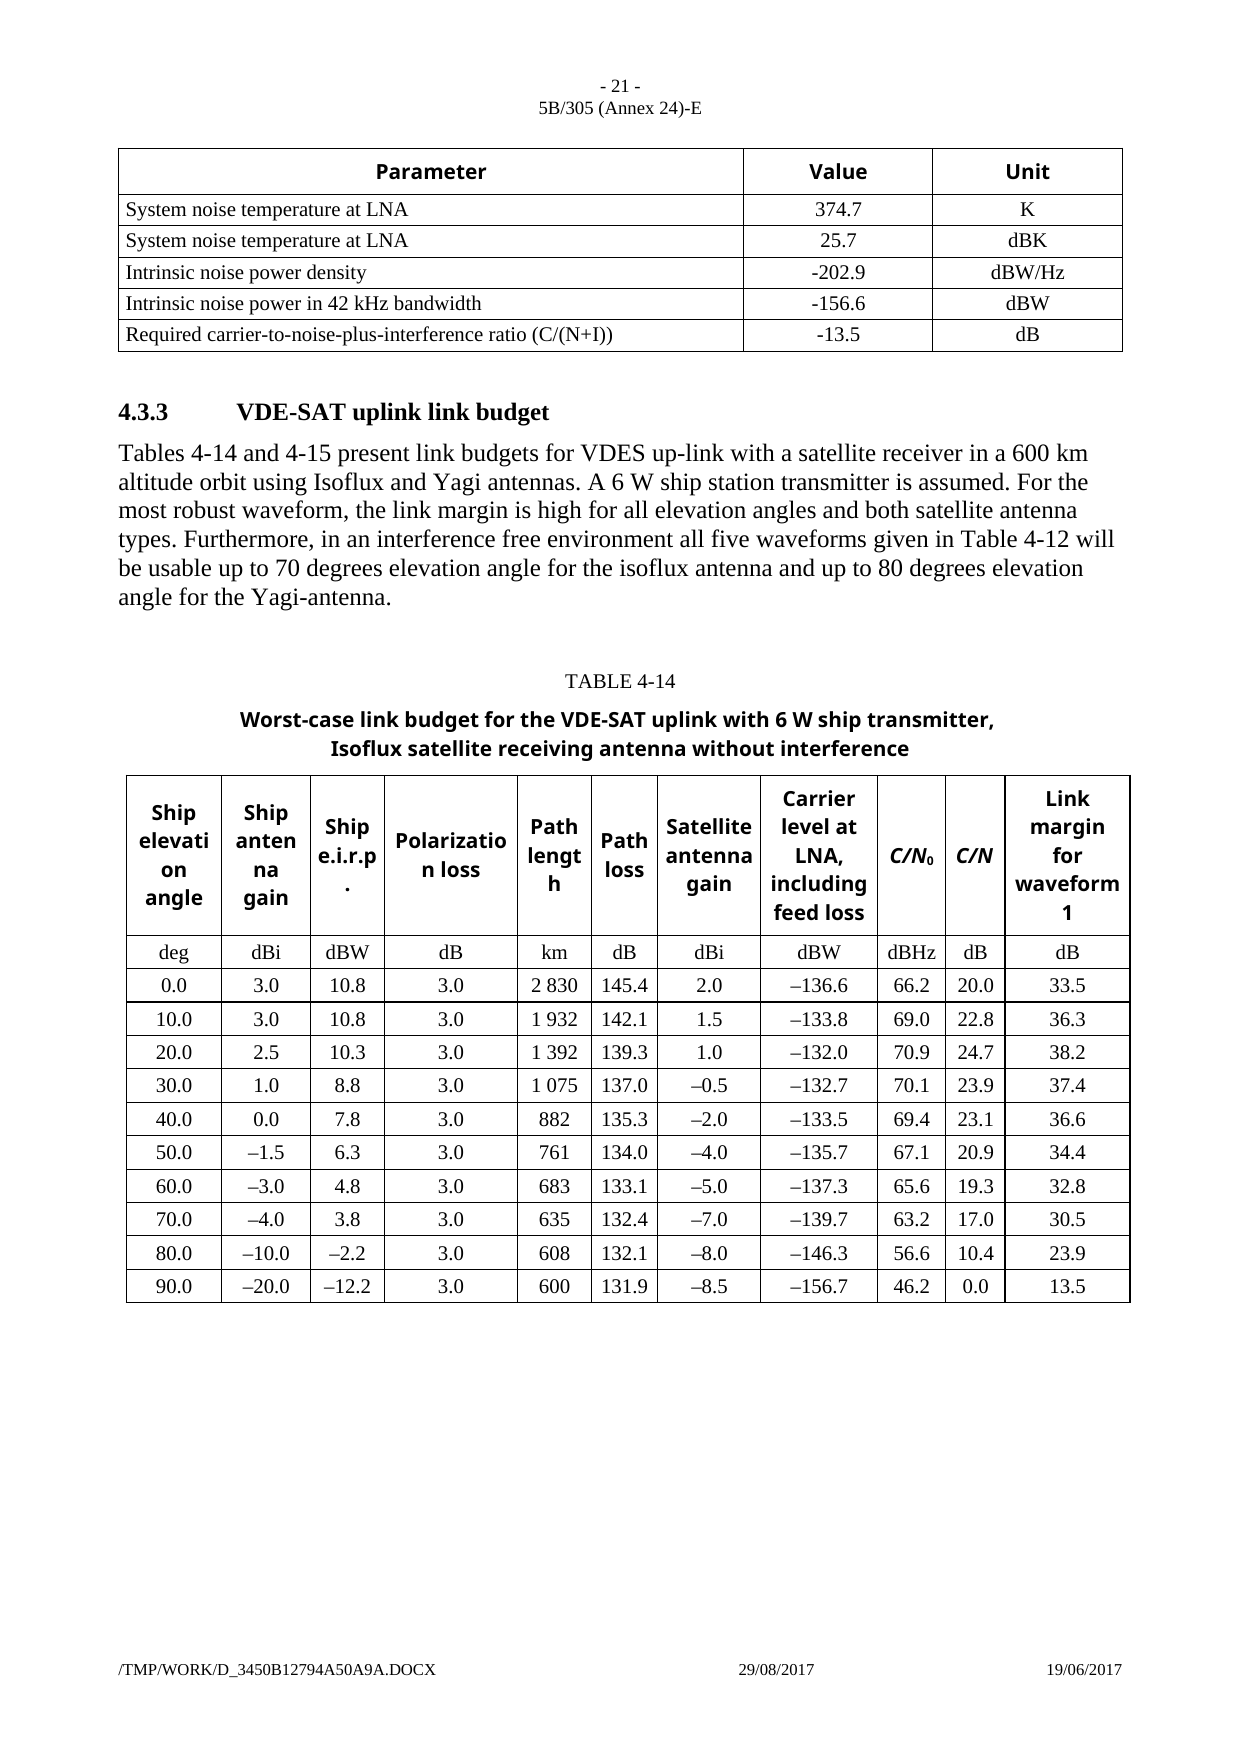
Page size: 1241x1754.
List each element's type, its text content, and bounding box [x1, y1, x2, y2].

table_cell 133.1 [592, 1170, 657, 1202]
table_cell dBW [311, 936, 384, 968]
table_cell 19.3 [946, 1170, 1004, 1202]
table_cell dB [592, 936, 657, 968]
table_cell 1.5 [658, 1003, 760, 1035]
table_cell 90.0 [127, 1270, 221, 1302]
table_cell 10.8 [311, 1003, 384, 1035]
table_cell 65.6 [878, 1170, 945, 1202]
table_cell 3.0 [385, 969, 517, 1001]
table_cell dB [946, 936, 1004, 968]
table_cell 69.0 [878, 1003, 945, 1035]
table_cell –8.0 [658, 1236, 760, 1269]
table_cell dB [933, 320, 1122, 351]
table_cell 36.3 [1006, 1003, 1129, 1035]
table_cell 23.9 [946, 1069, 1004, 1102]
table_cell –4.0 [222, 1203, 310, 1235]
table_cell 80.0 [127, 1236, 221, 1269]
table_cell 139.3 [592, 1036, 657, 1068]
table_cell 0.0 [127, 969, 221, 1001]
table_cell 1.0 [222, 1069, 310, 1102]
table_cell 60.0 [127, 1170, 221, 1202]
table_cell 3.0 [385, 1236, 517, 1269]
table_cell 3.0 [385, 1270, 517, 1302]
table_cell 3.0 [385, 1170, 517, 1202]
table_header Unit [933, 149, 1122, 194]
table_header Value [744, 149, 932, 194]
table_cell 70.0 [127, 1203, 221, 1235]
table_cell System noise temperature at LNA [119, 195, 743, 225]
table_cell 3.0 [222, 969, 310, 1001]
text Tables 4-14 and 4-15 present link budgets for VDES up-link with a satellite receiver in a 600 km altitude orbit using Isoflux and Yagi antennas. A 6 W ship station transmitter is assumed. For the most robust waveform, the link margin is high for all elevation angles and both satellite antenna types. Furthermore, in an interference free environment all five waveforms given in Table 4-12 will be usable up to 70 degrees elevation angle for the isoflux antenna and up to 80 degrees elevation angle for the Yagi-antenna. [118, 438, 1122, 610]
table_cell 142.1 [592, 1003, 657, 1035]
table_cell 3.0 [385, 1003, 517, 1035]
table_cell dBi [222, 936, 310, 968]
table_cell –135.7 [761, 1136, 877, 1168]
table_cell 25.7 [744, 226, 932, 257]
table_header Ship e.i.r.p. [311, 776, 384, 934]
table_cell 10.3 [311, 1036, 384, 1068]
table_cell 134.0 [592, 1136, 657, 1168]
table_cell 56.6 [878, 1236, 945, 1269]
table_cell dB [385, 936, 517, 968]
table_cell 13.5 [1006, 1270, 1129, 1302]
table_header Path length [518, 776, 591, 934]
table_cell 24.7 [946, 1036, 1004, 1068]
table_cell dBW [933, 289, 1122, 319]
table_cell -202.9 [744, 258, 932, 288]
table_cell –156.7 [761, 1270, 877, 1302]
table_cell 22.8 [946, 1003, 1004, 1035]
table_cell 135.3 [592, 1103, 657, 1135]
table_cell dBW [761, 936, 877, 968]
table_cell 30.0 [127, 1069, 221, 1102]
table_cell 3.0 [385, 1203, 517, 1235]
table_cell System noise temperature at LNA [119, 226, 743, 257]
table_cell 66.2 [878, 969, 945, 1001]
table_cell –7.0 [658, 1203, 760, 1235]
table_cell 0.0 [222, 1103, 310, 1135]
table_cell 635 [518, 1203, 591, 1235]
table_cell –136.6 [761, 969, 877, 1001]
table_cell 608 [518, 1236, 591, 1269]
table_cell -13.5 [744, 320, 932, 351]
table_cell 33.5 [1006, 969, 1129, 1001]
table_cell 2.5 [222, 1036, 310, 1068]
table_cell dBK [933, 226, 1122, 257]
table_header C/N [946, 776, 1004, 934]
table_cell 0.0 [946, 1270, 1004, 1302]
table_cell –137.3 [761, 1170, 877, 1202]
table_cell 145.4 [592, 969, 657, 1001]
table_cell 46.2 [878, 1270, 945, 1302]
table_cell 10.4 [946, 1236, 1004, 1269]
table_cell 7.8 [311, 1103, 384, 1135]
table_cell 2.0 [658, 969, 760, 1001]
table_cell 132.4 [592, 1203, 657, 1235]
table_cell dB [1006, 936, 1129, 968]
table_cell 30.5 [1006, 1203, 1129, 1235]
table_cell –3.0 [222, 1170, 310, 1202]
table_cell Intrinsic noise power in 42 kHz bandwidth [119, 289, 743, 319]
subtitle 4.3.3 VDE-SAT uplink link budget [118, 397, 1122, 425]
table_cell 32.8 [1006, 1170, 1129, 1202]
table_cell 3.0 [385, 1103, 517, 1135]
table_cell –132.7 [761, 1069, 877, 1102]
table_cell 70.1 [878, 1069, 945, 1102]
table_cell 3.0 [385, 1136, 517, 1168]
table_cell 6.3 [311, 1136, 384, 1168]
table_cell 10.0 [127, 1003, 221, 1035]
text TABLE 4-14 [118, 669, 1122, 693]
table_header Carrier level at LNA, including feed loss [761, 776, 877, 934]
table_cell 37.4 [1006, 1069, 1129, 1102]
table_cell K [933, 195, 1122, 225]
table_cell 50.0 [127, 1136, 221, 1168]
table_cell 761 [518, 1136, 591, 1168]
table_header Path loss [592, 776, 657, 934]
table_header Link margin for waveform 1 [1006, 776, 1129, 934]
table_cell –12.2 [311, 1270, 384, 1302]
table_cell 1.0 [658, 1036, 760, 1068]
table_cell deg [127, 936, 221, 968]
table_cell –0.5 [658, 1069, 760, 1102]
table_cell –8.5 [658, 1270, 760, 1302]
table_cell dBHz [878, 936, 945, 968]
table_header Ship antenna gain [222, 776, 310, 934]
table_cell –1.5 [222, 1136, 310, 1168]
table_cell –146.3 [761, 1236, 877, 1269]
table_cell –132.0 [761, 1036, 877, 1068]
table_cell 36.6 [1006, 1103, 1129, 1135]
table_cell 20.0 [127, 1036, 221, 1068]
table_cell –20.0 [222, 1270, 310, 1302]
table_header Polarization loss [385, 776, 517, 934]
table_cell 1 932 [518, 1003, 591, 1035]
table_cell 63.2 [878, 1203, 945, 1235]
table_cell 23.1 [946, 1103, 1004, 1135]
table_cell 20.0 [946, 969, 1004, 1001]
table_cell –133.8 [761, 1003, 877, 1035]
table_cell 3.8 [311, 1203, 384, 1235]
table_cell Required carrier-to-noise-plus-interference ratio (C/(N+I)) [119, 320, 743, 351]
table_cell 70.9 [878, 1036, 945, 1068]
table_cell 4.8 [311, 1170, 384, 1202]
table_cell –5.0 [658, 1170, 760, 1202]
table_cell dBi [658, 936, 760, 968]
table_cell 882 [518, 1103, 591, 1135]
table_cell –139.7 [761, 1203, 877, 1235]
table_cell 600 [518, 1270, 591, 1302]
table_cell 137.0 [592, 1069, 657, 1102]
table_cell 34.4 [1006, 1136, 1129, 1168]
table_cell 1 075 [518, 1069, 591, 1102]
table_cell 69.4 [878, 1103, 945, 1135]
table_cell –2.0 [658, 1103, 760, 1135]
table_cell 132.1 [592, 1236, 657, 1269]
title Worst-case link budget for the VDE-SAT uplink with 6 W ship transmitter, Isoflux satellite receiving antenna without interference [118, 705, 1122, 762]
table_cell 3.0 [385, 1036, 517, 1068]
table_cell 3.0 [222, 1003, 310, 1035]
table_cell 1 392 [518, 1036, 591, 1068]
table_cell km [518, 936, 591, 968]
table_cell 683 [518, 1170, 591, 1202]
table_header Satellite antenna gain [658, 776, 760, 934]
table_cell 3.0 [385, 1069, 517, 1102]
table_cell 131.9 [592, 1270, 657, 1302]
table_cell Intrinsic noise power density [119, 258, 743, 288]
table_cell 10.8 [311, 969, 384, 1001]
table_header C/N0 [878, 776, 945, 934]
table_cell 20.9 [946, 1136, 1004, 1168]
table_header Ship elevation angle [127, 776, 221, 934]
table_cell 8.8 [311, 1069, 384, 1102]
table_cell dBW/Hz [933, 258, 1122, 288]
table_cell 23.9 [1006, 1236, 1129, 1269]
table_cell –4.0 [658, 1136, 760, 1168]
table_cell -156.6 [744, 289, 932, 319]
table_cell 67.1 [878, 1136, 945, 1168]
table_cell 38.2 [1006, 1036, 1129, 1068]
table_cell 17.0 [946, 1203, 1004, 1235]
table_cell –133.5 [761, 1103, 877, 1135]
table_cell –10.0 [222, 1236, 310, 1269]
table_cell –2.2 [311, 1236, 384, 1269]
table_cell 40.0 [127, 1103, 221, 1135]
table_header Parameter [119, 149, 743, 194]
table_cell 374.7 [744, 195, 932, 225]
table_cell 2 830 [518, 969, 591, 1001]
